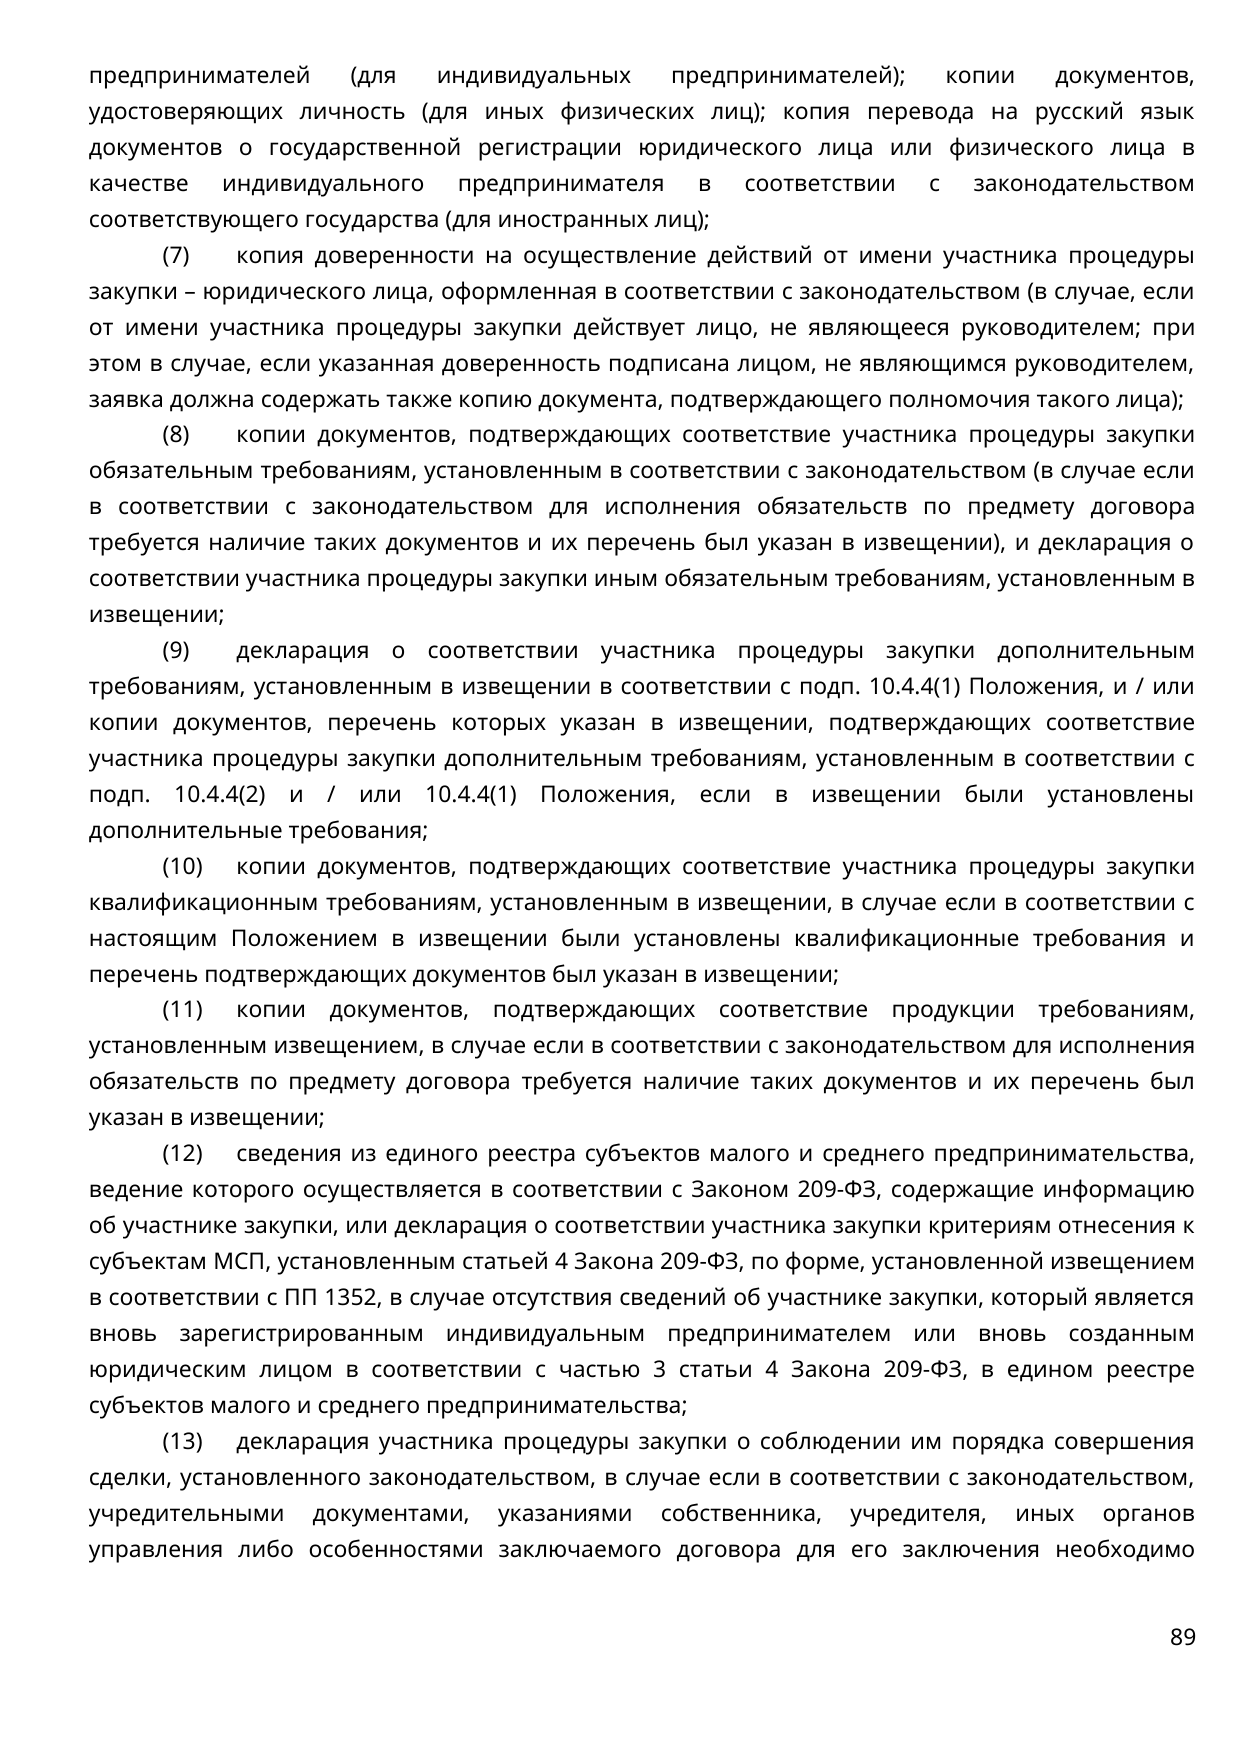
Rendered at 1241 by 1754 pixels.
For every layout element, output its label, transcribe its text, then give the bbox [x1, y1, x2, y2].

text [89, 59, 1196, 234]
text (7) копия доверенности на осуществление действий от имени участника процедуры закупки – юридического лица, оформленная в соответствии с законодательством (в случае, если от имени участника процедуры закупки действует лицо, не являющееся руководителем; при этом в случае, если указанная доверенность подписана лицом, не являющимся руководителем, заявка должна содержать также копию документа, подтверждающего полномочия такого лица); [89, 239, 1196, 414]
text (8) копии документов, подтверждающих соответствие участника процедуры закупки обязательным требованиям, установленным в соответствии с законодательством (в случае если в соответствии с законодательством для исполнения обязательств по предмету договора требуется наличие таких документов и их перечень был указан в извещении), и декларация о соответствии участника процедуры закупки иным обязательным требованиям, установленным в извещении; [89, 418, 1196, 629]
text (12) сведения из единого реестра субъектов малого и среднего предпринимательства, ведение которого осуществляется в соответствии с Законом 209-ФЗ, содержащие информацию об участнике закупки, или декларация о соответствии участника закупки критериям отнесения к субъектам МСП, установленным статьей 4 Закона 209-ФЗ, по форме, установленной извещением в соответствии с ПП 1352, в случае отсутствия сведений об участнике закупки, который является вновь зарегистрированным индивидуальным предпринимателем или вновь созданным юридическим лицом в соответствии с частью 3 статьи 4 Закона 209-ФЗ, в едином реестре субъектов малого и среднего предпринимательства; [89, 1137, 1196, 1420]
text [89, 1425, 1196, 1564]
text (11) копии документов, подтверждающих соответствие продукции требованиям, установленным извещением, в случае если в соответствии с законодательством для исполнения обязательств по предмету договора требуется наличие таких документов и их перечень был указан в извещении; [89, 993, 1196, 1132]
text (9) декларация о соответствии участника процедуры закупки дополнительным требованиям, установленным в извещении в соответствии с подп. 10.4.4(1) Положения, и / или копии документов, перечень которых указан в извещении, подтверждающих соответствие участника процедуры закупки дополнительным требованиям, установленным в соответствии с подп. 10.4.4(2) и / или 10.4.4(1) Положения, если в извещении были установлены дополнительные требования; [89, 634, 1196, 845]
text (10) копии документов, подтверждающих соответствие участника процедуры закупки квалификационным требованиям, установленным в извещении, в случае если в соответствии с настоящим Положением в извещении были установлены квалификационные требования и перечень подтверждающих документов был указан в извещении; [89, 850, 1196, 989]
